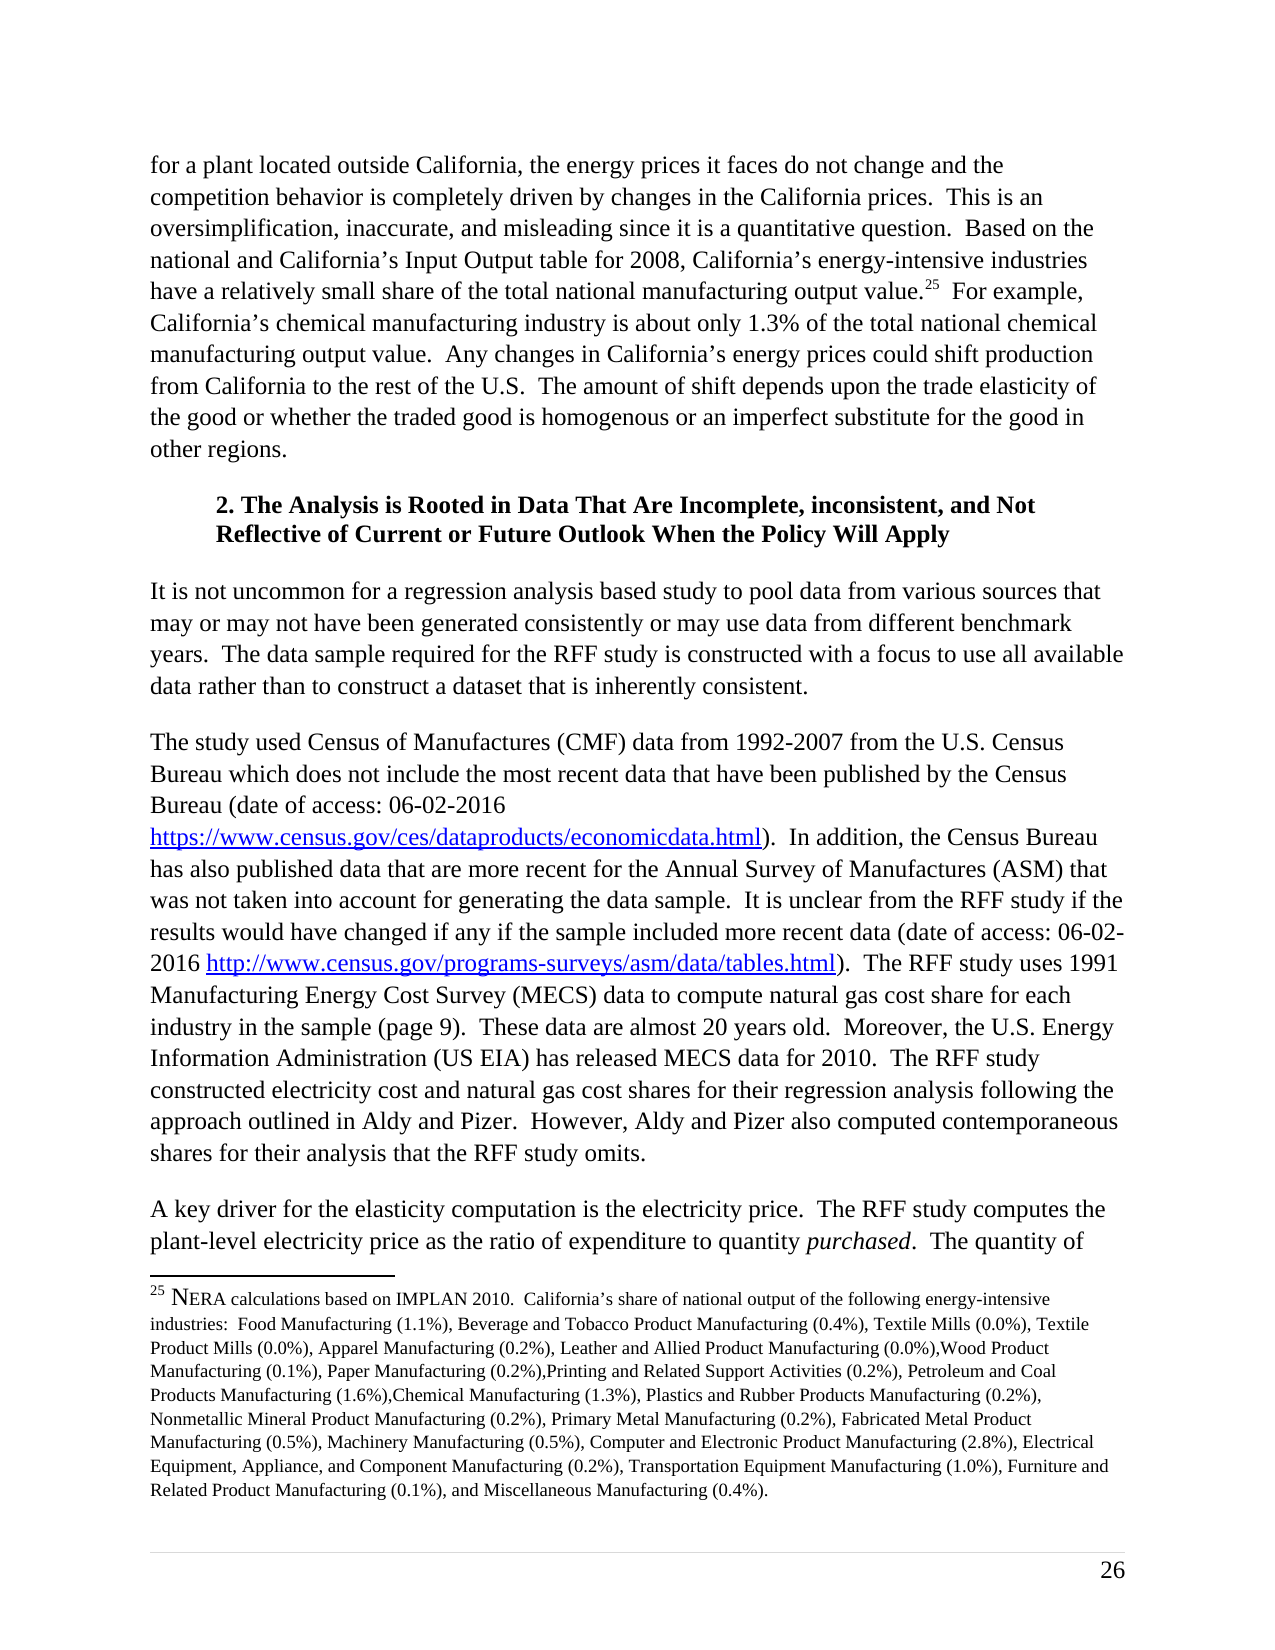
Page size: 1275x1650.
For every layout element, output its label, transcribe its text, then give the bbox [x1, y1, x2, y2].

text It is not uncommon for a regression analysis based study to pool data from various sources that may or may not have been generated consistently or may use data from different benchmark years. The data sample required for the RFF study is constructed with a focus to use all available data rather than to construct a dataset that is inherently consistent. [150, 576, 1125, 700]
subtitle The Analysis is Rooted in Data That Are Incomplete, inconsistent, and Not Reflective of Current or Future Outlook When the Policy Will Apply [216, 491, 1125, 548]
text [150, 1194, 1125, 1255]
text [150, 150, 1125, 463]
text The study used Census of Manufactures (CMF) data from 1992-2007 from the U.S. Census Bureau which does not include the most recent data that have been published by the Census Bureau (date of access: 06-02-2016 https://www.census.gov/ces/dataproducts/economicdata.html). In addition, the Census Bureau has also published data that are more recent for the Annual Survey of Manufactures (ASM) that was not taken into account for generating the data sample. It is unclear from the RFF study if the results would have changed if any if the sample included more recent data (date of access: 06-02-2016 http://www.census.gov/programs-surveys/asm/data/tables.html). The RFF study uses 1991 Manufacturing Energy Cost Survey (MECS) data to compute natural gas cost share for each industry in the sample (page 9). These data are almost 20 years old. Moreover, the U.S. Energy Information Administration (US EIA) has released MECS data for 2010. The RFF study constructed electricity cost and natural gas cost shares for their regression analysis following the approach outlined in Aldy and Pizer. However, Aldy and Pizer also computed contemporaneous shares for their analysis that the RFF study omits. [150, 727, 1125, 1167]
